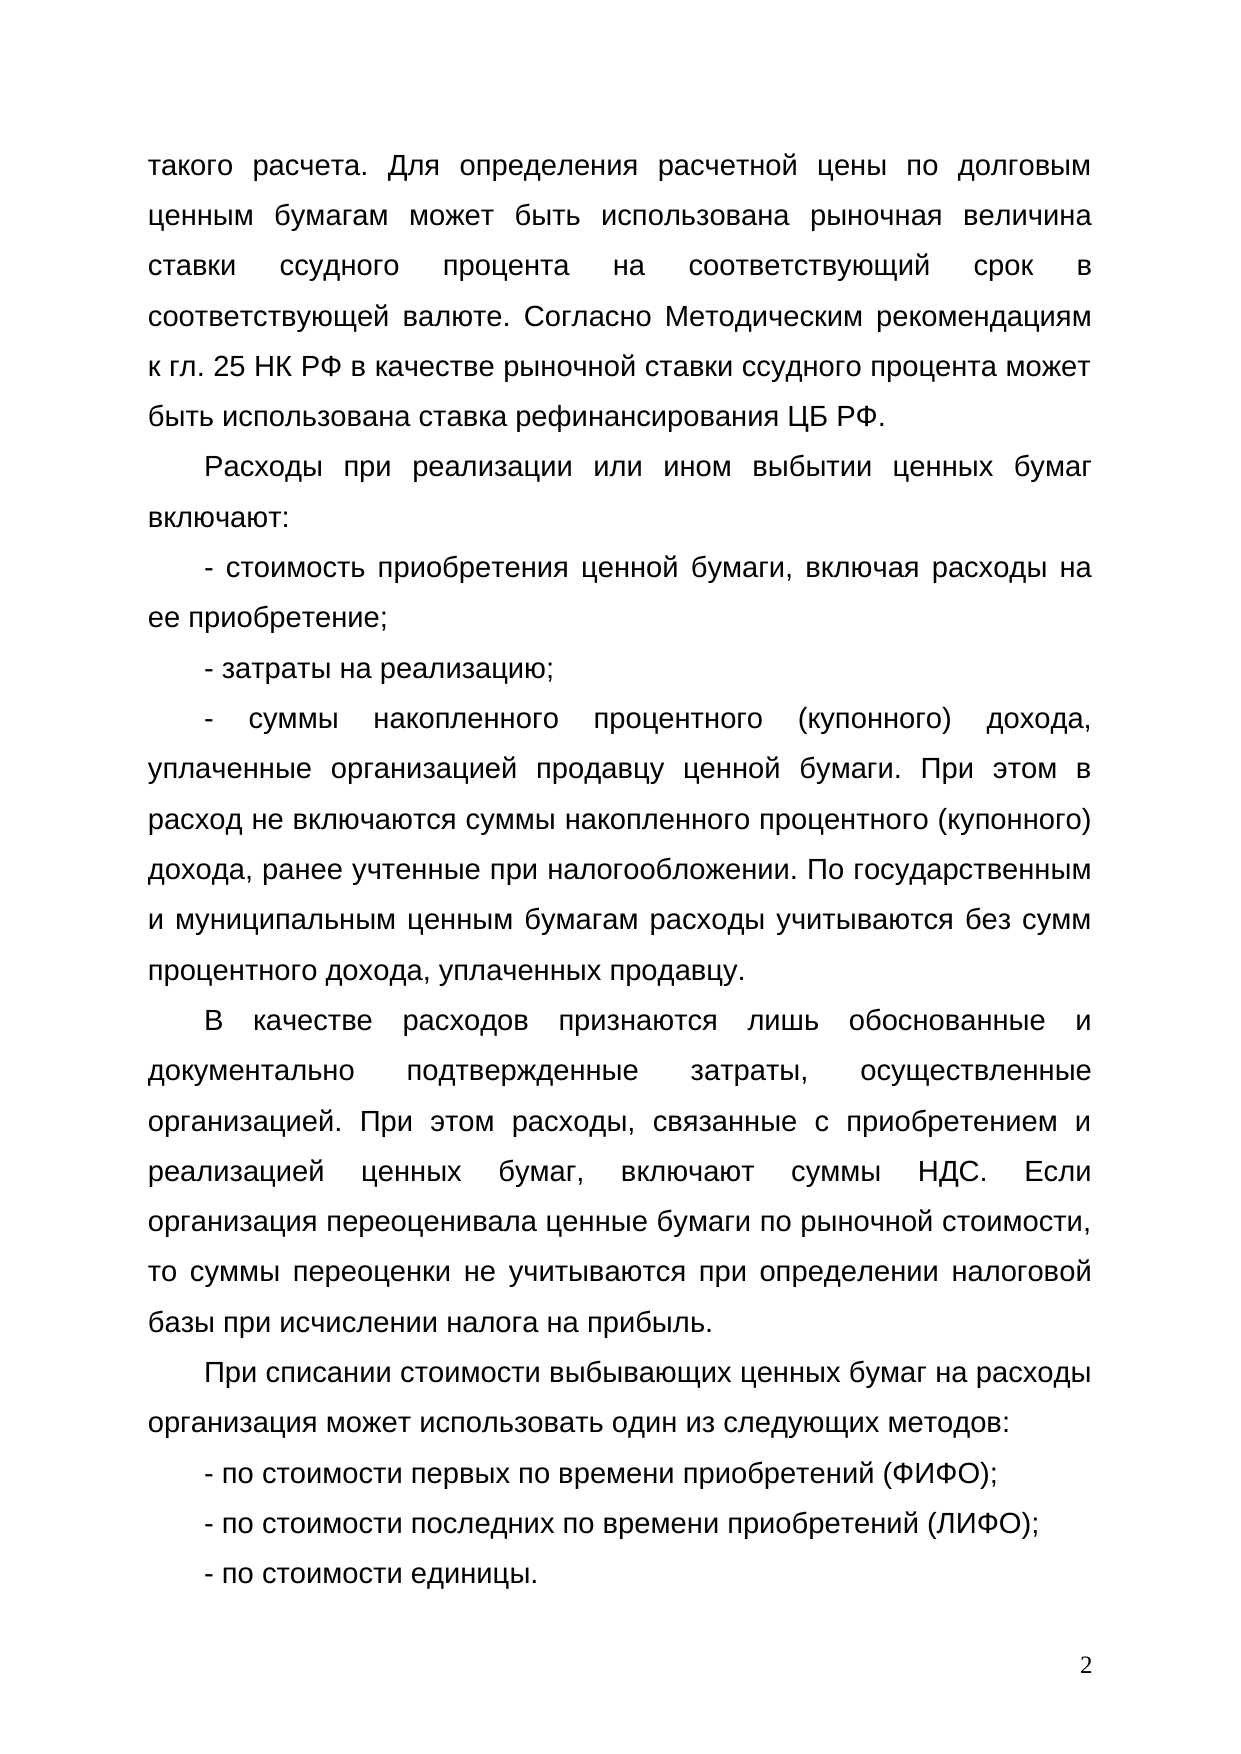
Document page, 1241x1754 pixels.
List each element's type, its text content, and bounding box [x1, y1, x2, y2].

text Расходы при реализации или ином выбытии ценных бумаг включают: [148, 449, 1093, 533]
text - суммы накопленного процентного (купонного) дохода, уплаченные организацией продавцу ценной бумаги. При этом в расход не включаются суммы накопленного процентного (купонного) дохода, ранее учтенные при налогообложении. По государственным и муниципальным ценным бумагам расходы учитываются без сумм процентного дохода, уплаченных продавцу. [148, 701, 1093, 986]
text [148, 148, 1093, 433]
text - по стоимости единицы. [148, 1556, 1093, 1590]
text При списании стоимости выбывающих ценных бумаг на расходы организация может использовать один из следующих методов: [148, 1355, 1093, 1439]
text - по стоимости последних по времени приобретений (ЛИФО); [148, 1506, 1093, 1539]
text - стоимость приобретения ценной бумаги, включая расходы на ее приобретение; [148, 550, 1093, 634]
text В качестве расходов признаются лишь обоснованные и документально подтвержденные затраты, осуществленные организацией. При этом расходы, связанные с приобретением и реализацией ценных бумаг, включают суммы НДС. Если организация переоценивала ценные бумаги по рыночной стоимости, то суммы переоценки не учитываются при определении налоговой базы при исчислении налога на прибыль. [148, 1003, 1093, 1338]
text - по стоимости первых по времени приобретений (ФИФО); [148, 1456, 1093, 1489]
text - затраты на реализацию; [148, 651, 1093, 684]
